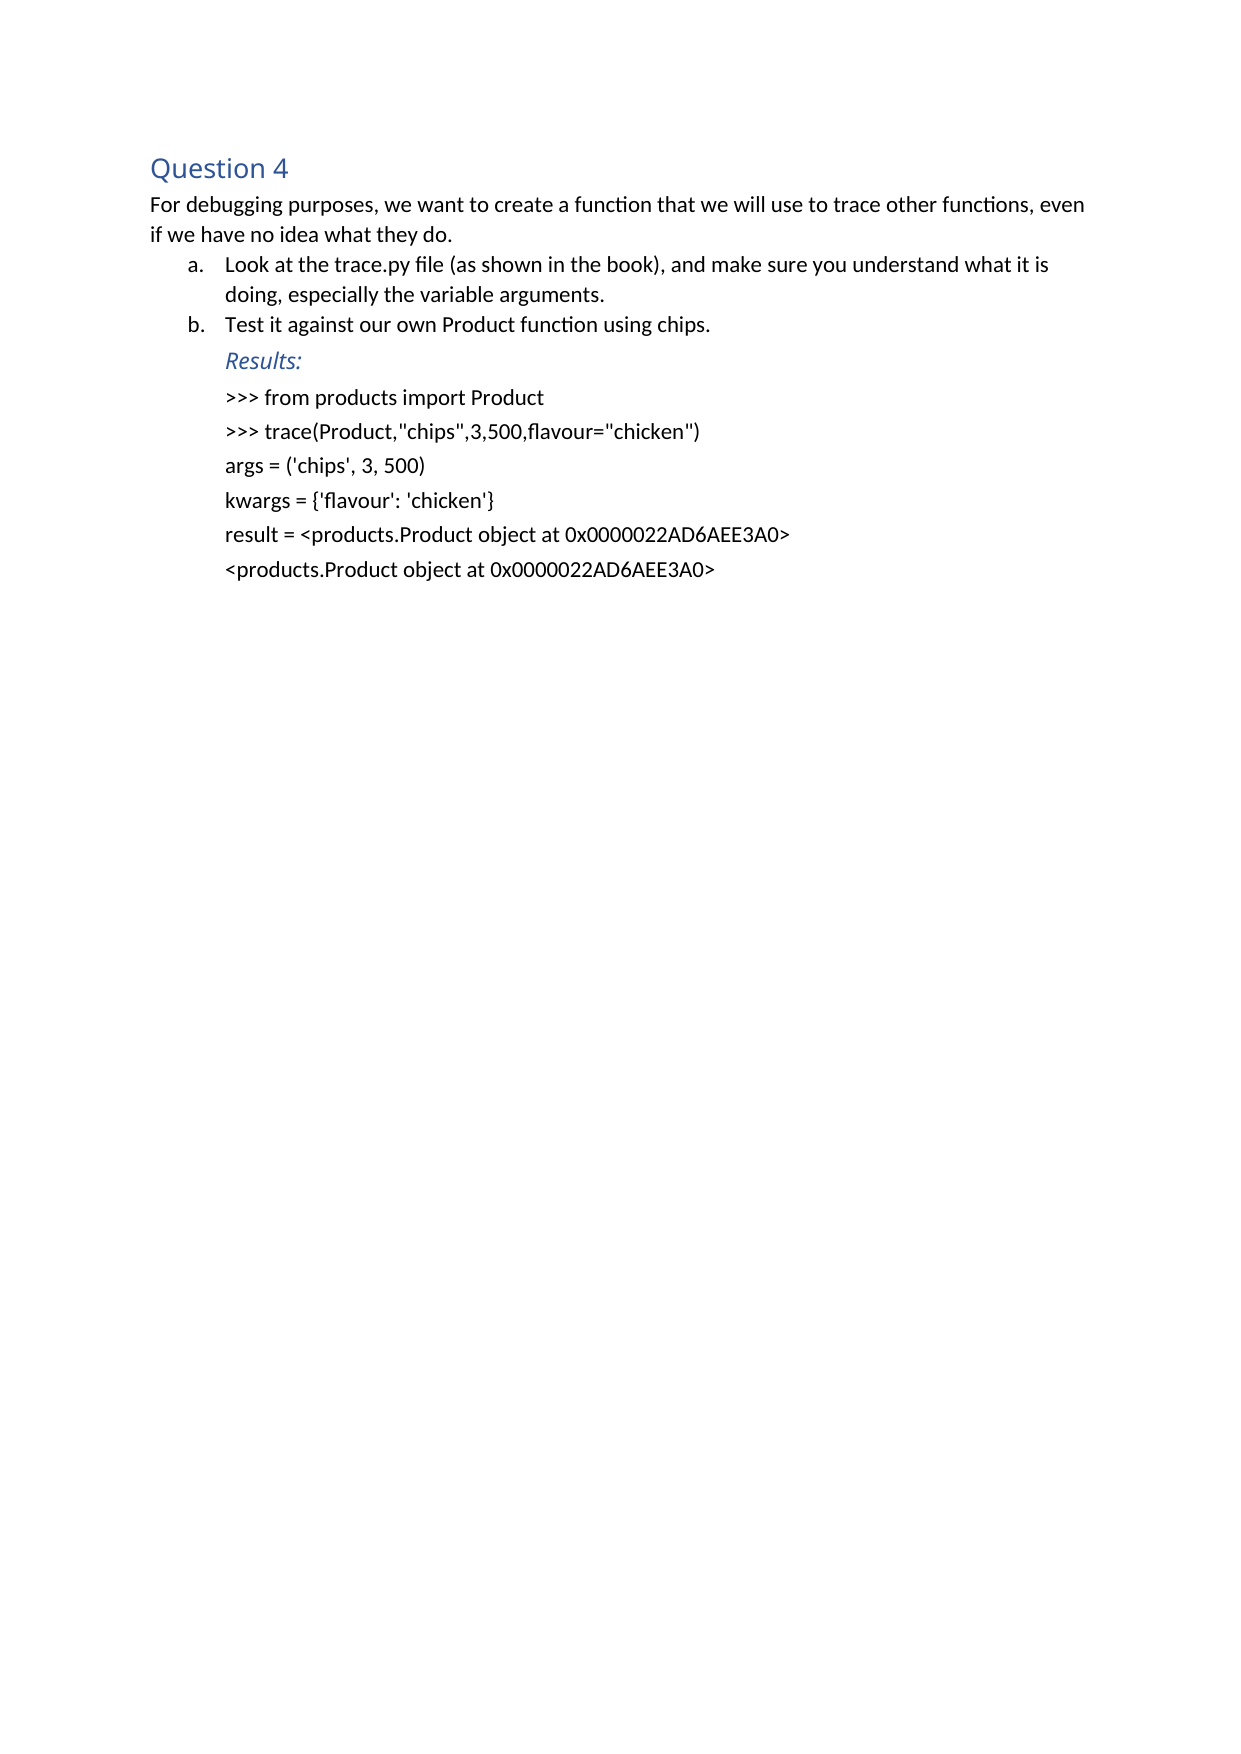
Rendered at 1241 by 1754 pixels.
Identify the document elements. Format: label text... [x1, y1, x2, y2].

subtitle kwargs = {'flavour': 'chicken'} [225, 486, 1090, 514]
subtitle <products.Product object at 0x0000022AD6AEE3A0> [225, 555, 1090, 583]
subtitle result = <products.Product object at 0x0000022AD6AEE3A0> [225, 520, 1090, 548]
list Look at the trace.py file (as shown in the book), and make sure you understand what it is doing, especially the variable arguments. [187, 250, 1090, 308]
subtitle >>> from products import Product [225, 383, 1090, 411]
subtitle Results: [225, 345, 1090, 376]
subtitle Question 4 [150, 150, 1090, 187]
subtitle >>> trace(Product,"chips",3,500,flavour="chicken") [225, 417, 1090, 445]
list Test it against our own Product function using chips. [187, 311, 1090, 339]
subtitle args = ('chips', 3, 500) [225, 452, 1090, 480]
text For debugging purposes, we want to create a function that we will use to trace other functions, even if we have no idea what they do. [150, 190, 1090, 248]
